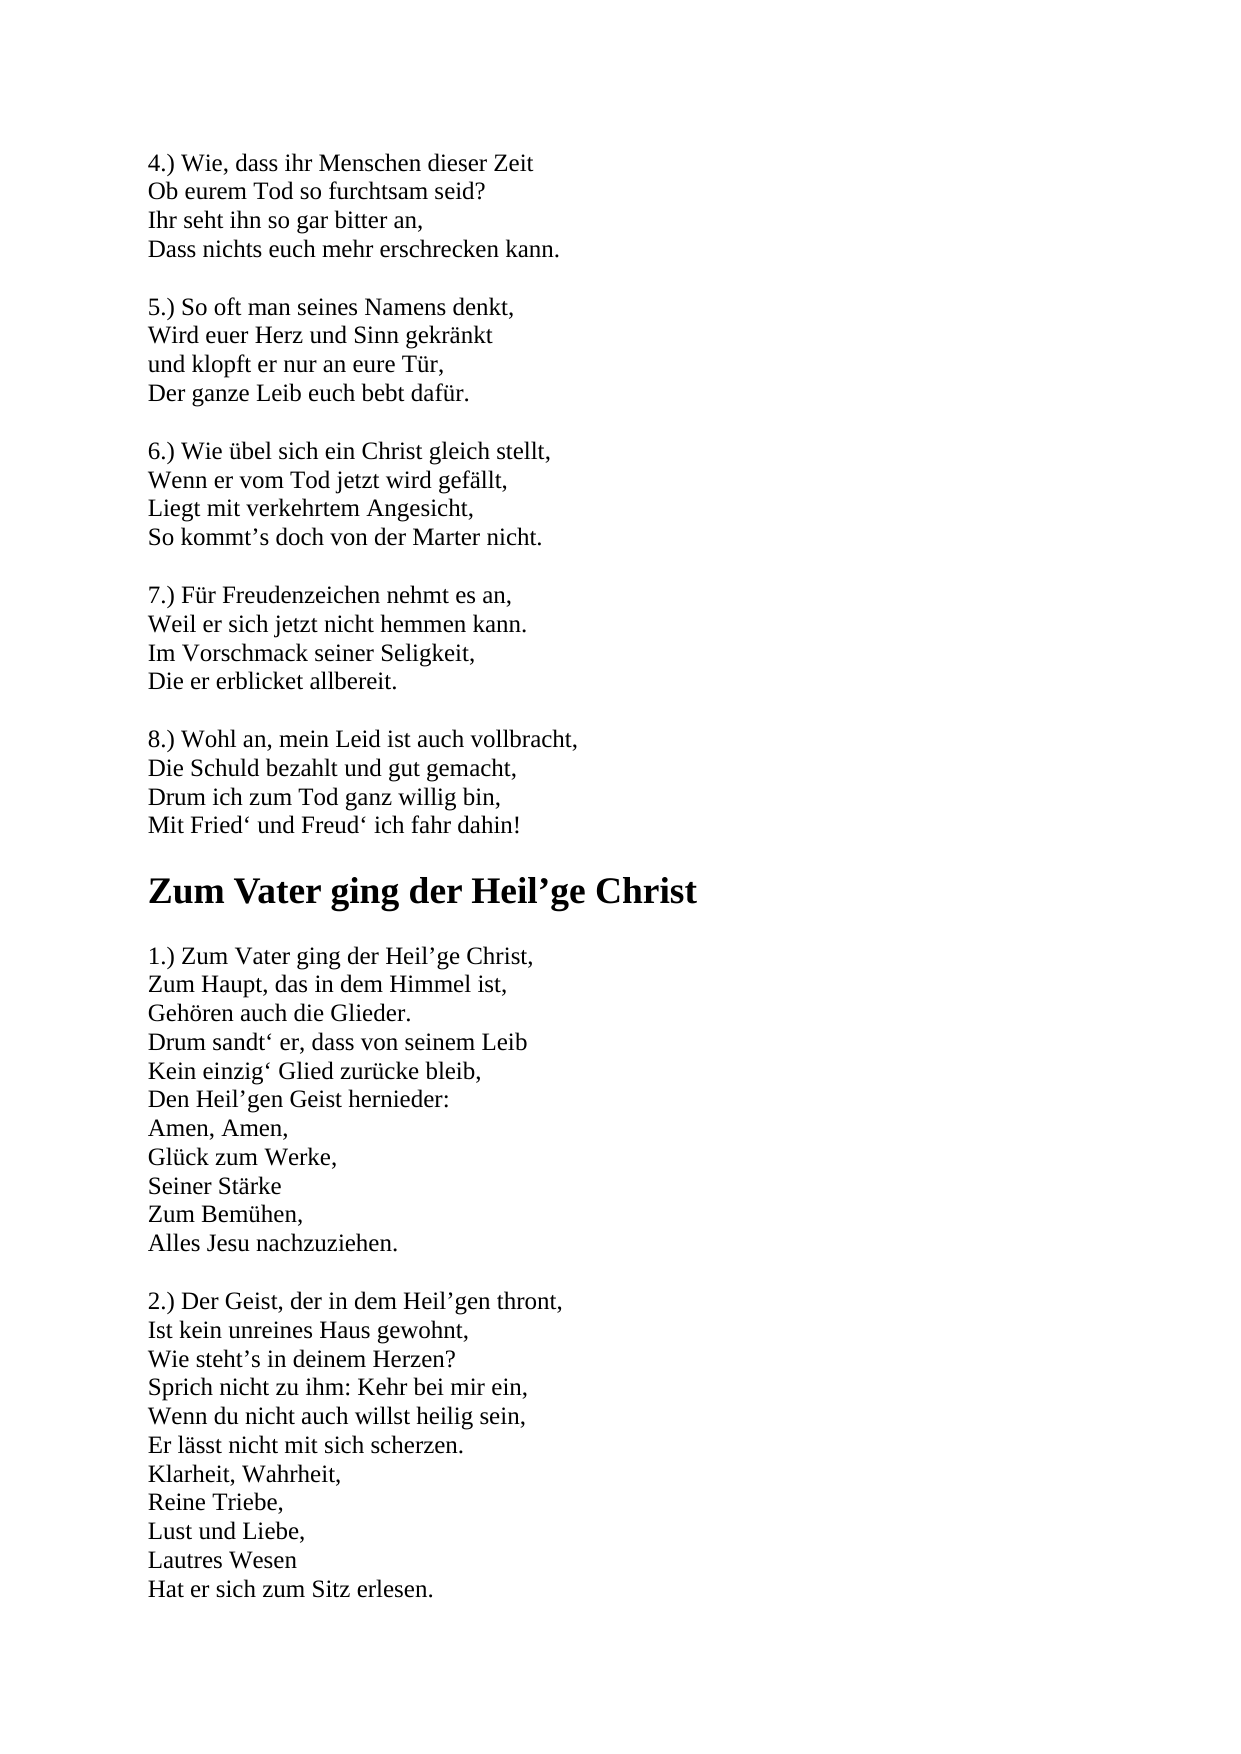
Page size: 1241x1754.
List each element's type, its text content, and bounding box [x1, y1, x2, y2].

text 2.) Der Geist, der in dem Heil’gen thront, Ist kein unreines Haus gewohnt, Wie steht’s in deinem Herzen? Sprich nicht zu ihm: Kehr bei mir ein, Wenn du nicht auch willst heilig sein, Er lässt nicht mit sich scherzen. Klarheit, Wahrheit, Reine Triebe, Lust und Liebe, Lautres Wesen Hat er sich zum Sitz erlesen. [148, 1286, 1093, 1602]
text 7.) Für Freudenzeichen nehmt es an, Weil er sich jetzt nicht hemmen kann. Im Vorschmack seiner Seligkeit, Die er erblicket allbereit. [148, 580, 1093, 695]
text 6.) Wie übel sich ein Christ gleich stellt, Wenn er vom Tod jetzt wird gefällt, Liegt mit verkehrtem Angesicht, So kommt’s doch von der Marter nicht. [148, 436, 1093, 551]
text 5.) So oft man seines Namens denkt, Wird euer Herz und Sinn gekränkt und klopft er nur an eure Tür, Der ganze Leib euch bebt dafür. [148, 292, 1093, 407]
text 1.) Zum Vater ging der Heil’ge Christ, Zum Haupt, das in dem Himmel ist, Gehören auch die Glieder. Drum sandt‘ er, dass von seinem Leib Kein einzig‘ Glied zurücke bleib, Den Heil’gen Geist hernieder: Amen, Amen, Glück zum Werke, Seiner Stärke Zum Bemühen, Alles Jesu nachzuziehen. [148, 941, 1093, 1257]
text 8.) Wohl an, mein Leid ist auch vollbracht, Die Schuld bezahlt und gut gemacht, Drum ich zum Tod ganz willig bin, Mit Fried‘ und Freud‘ ich fahr dahin! [148, 724, 1093, 839]
subtitle Zum Vater ging der Heil’ge Christ [148, 868, 1093, 912]
text 4.) Wie, dass ihr Menschen dieser Zeit Ob eurem Tod so furchtsam seid? Ihr seht ihn so gar bitter an, Dass nichts euch mehr erschrecken kann. [148, 148, 1093, 263]
